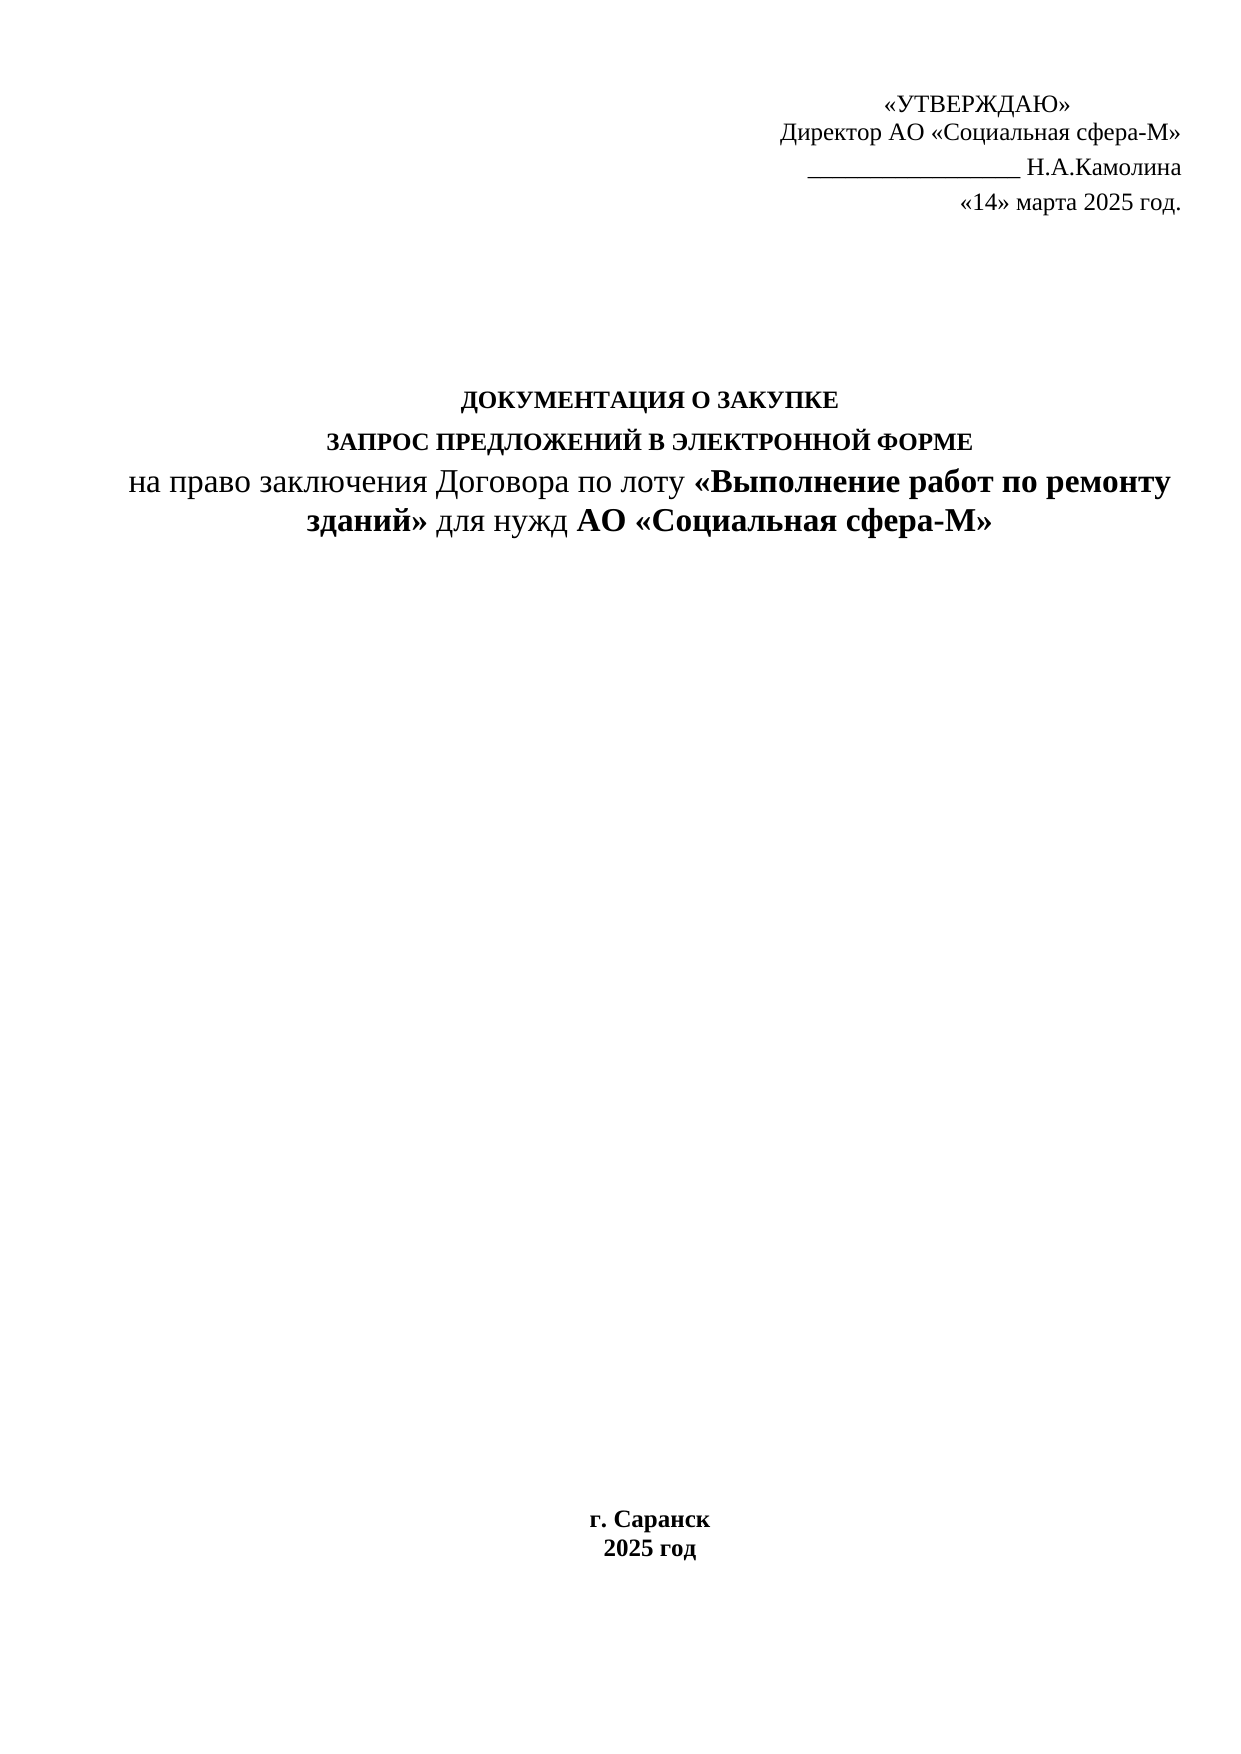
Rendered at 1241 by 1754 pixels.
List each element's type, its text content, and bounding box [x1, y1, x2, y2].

text Директор АО «Социальная сфера-М» [118, 117, 1181, 146]
text ЗАПРОС ПРЕДЛОЖЕНИЙ В ЭЛЕКТРОННОЙ ФОРМЕ [118, 427, 1181, 455]
text _________________ Н.А.Камолина [118, 152, 1181, 181]
text «УТВЕРЖДАЮ» [118, 89, 1181, 117]
text г. Саранск 2025 год [118, 1504, 1181, 1561]
text «14» марта 2025 год. [118, 187, 1181, 216]
text на право заключения Договора по лоту «Выполнение работ по ремонту зданий» для нужд АО «Социальная сфера-М» [118, 462, 1181, 538]
text ДОКУМЕНТАЦИЯ О ЗАКУПКЕ [118, 385, 1181, 414]
